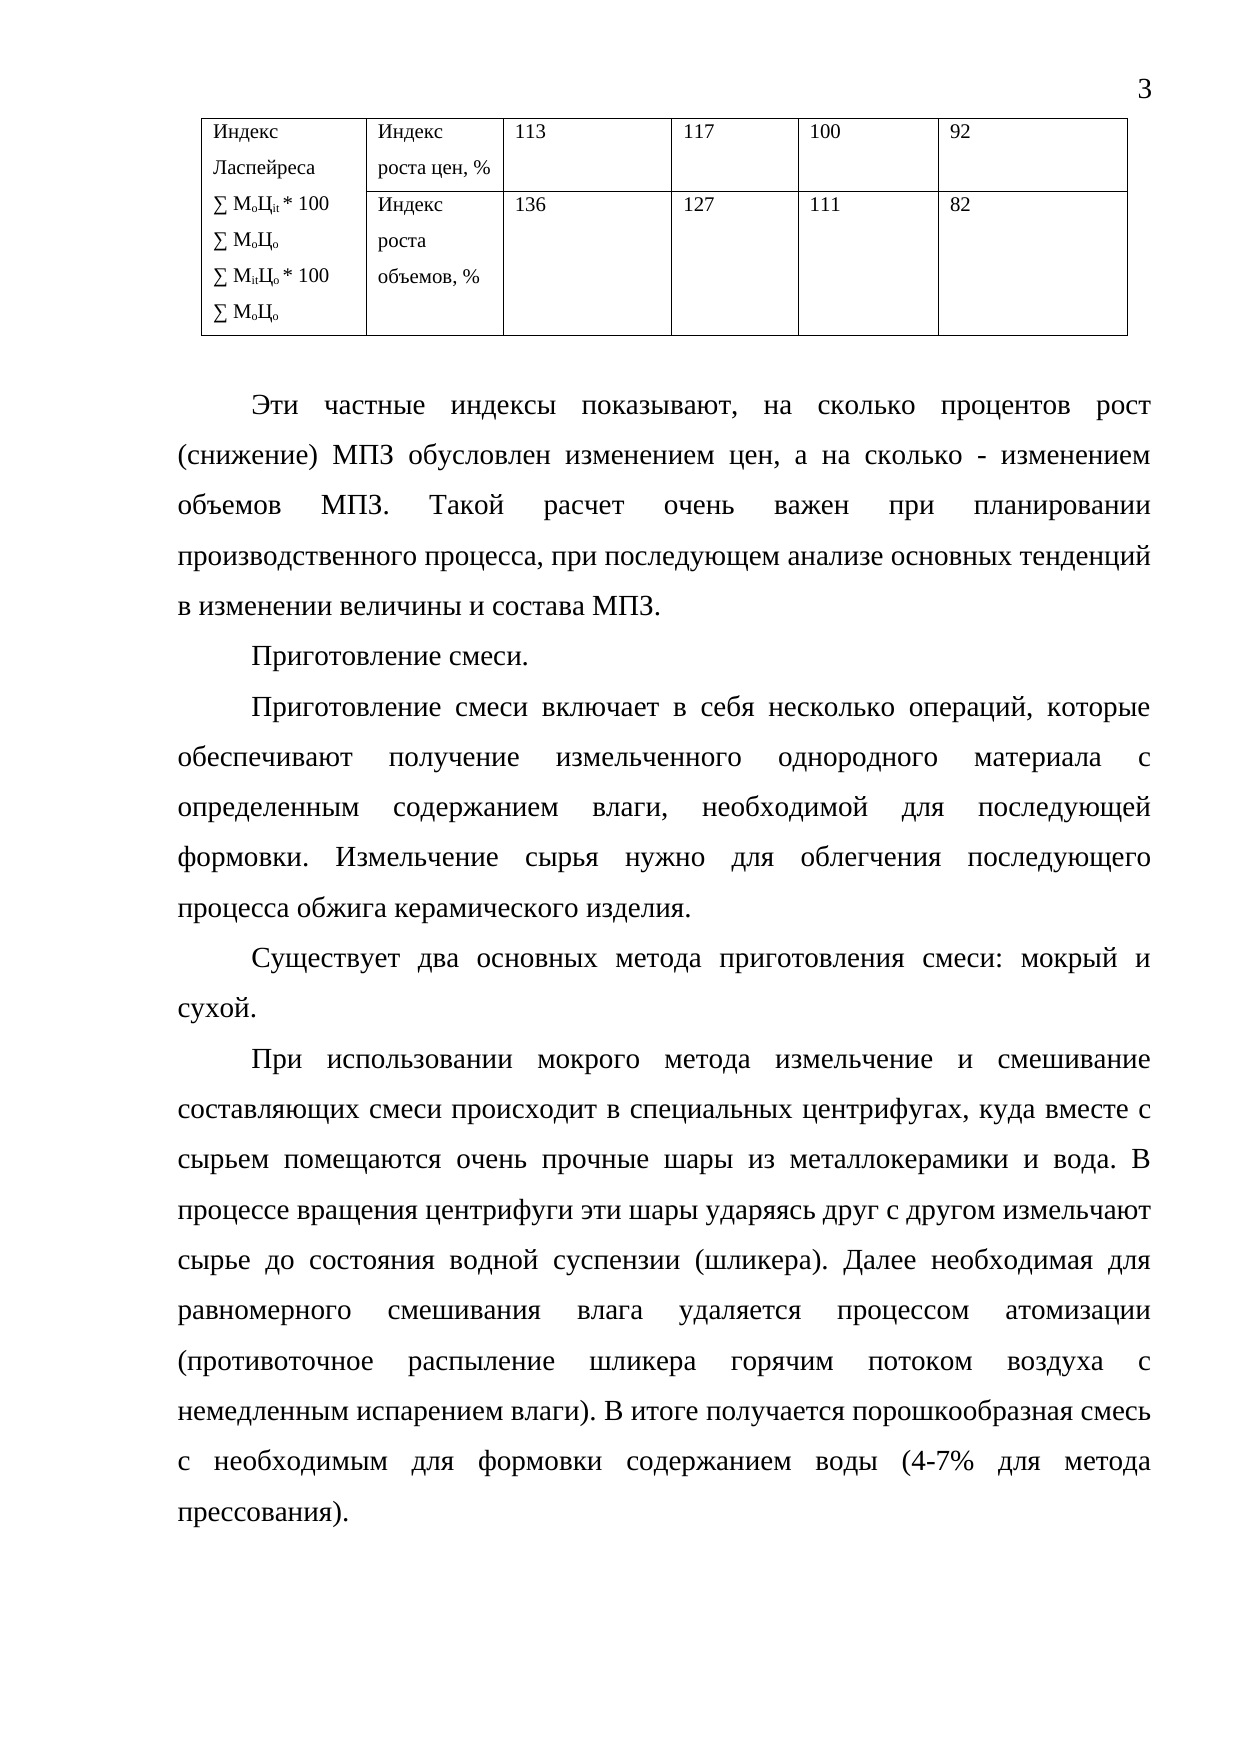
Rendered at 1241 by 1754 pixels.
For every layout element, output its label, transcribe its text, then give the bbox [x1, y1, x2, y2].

table_cell 127 [672, 192, 798, 335]
text Приготовление смеси включает в себя несколько операций, которые обеспечивают получение измельченного однородного материала с определенным содержанием влаги, необходимой для последующей формовки. Измельчение сырья нужно для облегчения последующего процесса обжига керамического изделия. [177, 689, 1152, 923]
table_cell 117 [672, 119, 798, 191]
table_cell 136 [504, 192, 671, 335]
table_cell 100 [799, 119, 938, 191]
table_cell 82 [939, 192, 1127, 335]
table_cell Индекс роста объемов, % [367, 192, 503, 335]
table_cell Индекс роста цен, % [367, 119, 503, 191]
table_cell 113 [504, 119, 671, 191]
table_cell Индекс Ласпейреса ∑ MoЦit * 100 ∑ МoЦo ∑ MitЦo * 100 ∑ МoЦо [202, 119, 366, 335]
text Существует два основных метода приготовления смеси: мокрый и сухой. [177, 940, 1152, 1024]
text Эти частные индексы показывают, на сколько процентов рост (снижение) МПЗ обусловлен изменением цен, а на сколько - изменением объемов МПЗ. Такой расчет очень важен при планировании производственного процесса, при последующем анализе основных тенденций в изменении величины и состава МПЗ. [177, 387, 1152, 622]
text Приготовление смеси. [177, 638, 1152, 672]
text При использовании мокрого метода измельчение и смешивание составляющих смеси происходит в специальных центрифугах, куда вместе с сырьем помещаются очень прочные шары из металлокерамики и вода. В процессе вращения центрифуги эти шары ударяясь друг с другом измельчают сырье до состояния водной суспензии (шликера). Далее необходимая для равномерного смешивания влага удаляется процессом атомизации (противоточное распыление шликера горячим потоком воздуха с немедленным испарением влаги). В итоге получается порошкообразная смесь с необходимым для формовки содержанием воды (4-7% для метода прессования). [177, 1041, 1152, 1527]
table_cell 111 [799, 192, 938, 335]
table_cell 92 [939, 119, 1127, 191]
